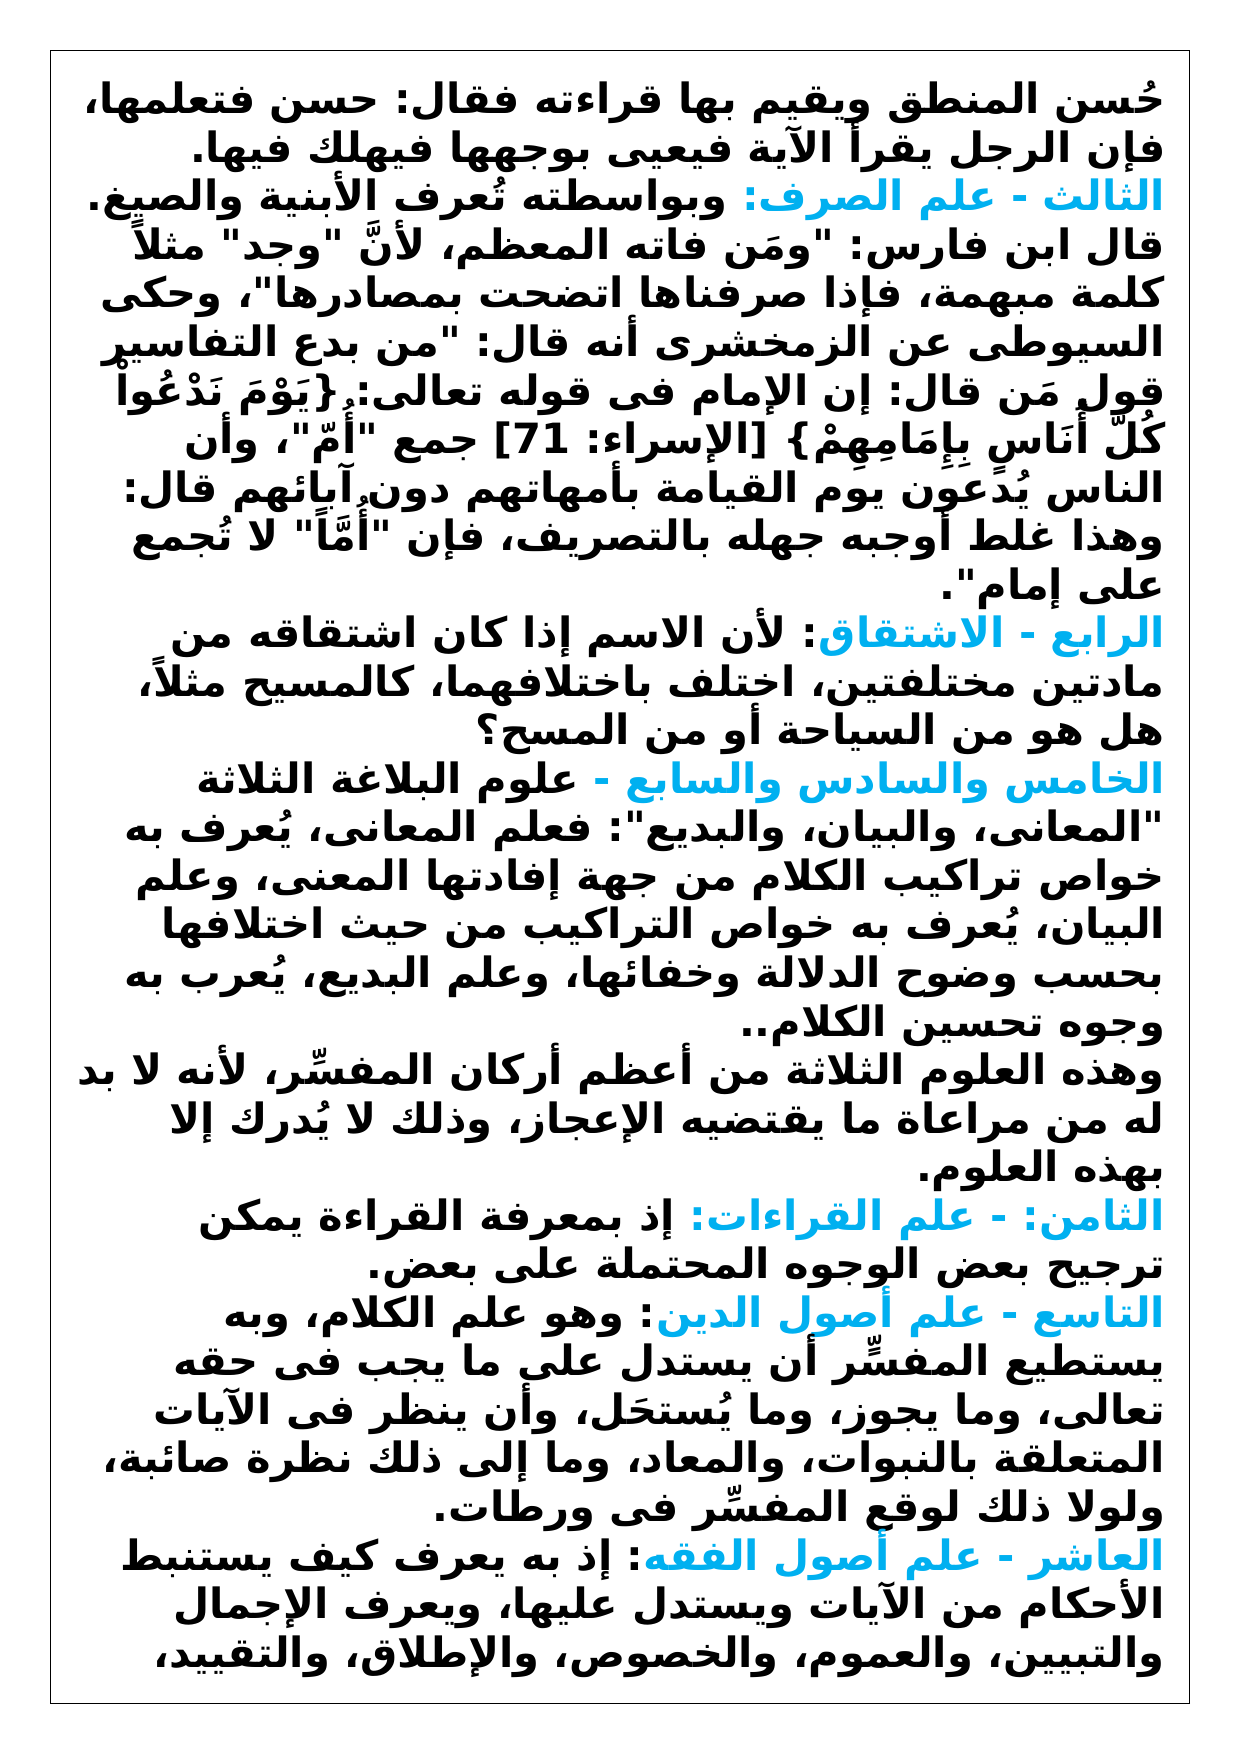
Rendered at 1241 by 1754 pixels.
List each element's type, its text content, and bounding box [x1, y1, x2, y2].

text وهذه العلوم الثلاثة من أعظم أركان المفسِّر، لأنه لا بد له من مراعاة ما يقتضيه الإعجاز، وذلك لا يُدرك إلا بهذه العلوم. [75, 1046, 1165, 1191]
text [75, 75, 1165, 172]
text التاسع - علم أصول الدين: وهو علم الكلام، وبه يستطيع المفسٍّر أن يستدل على ما يجب فى حقه تعالى، وما يجوز، وما يُستحَل، وأن ينظر فى الآيات المتعلقة بالنبوات، والمعاد، وما إلى ذلك نظرة صائبة، ولولا ذلك لوقع المفسِّر فى ورطات. [75, 1288, 1165, 1531]
text الثامن: - علم القراءات: إذ بمعرفة القراءة يمكن ترجيح بعض الوجوه المحتملة على بعض. [75, 1191, 1165, 1288]
text الثالث - علم الصرف: وبواسطته تُعرف الأبنية والصيغ. قال ابن فارس: "ومَن فاته المعظم، لأنَّ "وجد" مثلاً كلمة مبهمة، فإذا صرفناها اتضحت بمصادرها"، وحكى السيوطى عن الزمخشرى أنه قال: "من بدع التفاسير قول مَن قال: إن الإمام فى قوله تعالى: {يَوْمَ نَدْعُواْ كُلَّ أُنَاسٍ بِإِمَامِهِمْ} [الإسراء: 71] جمع "أُمّ"، وأن الناس يُدعون يوم القيامة بأمهاتهم دون آبائهم قال: وهذا غلط أوجبه جهله بالتصريف، فإن "أُمَّاً" لا تُجمع على إمام". [75, 172, 1165, 609]
text الرابع - الاشتقاق: لأن الاسم إذا كان اشتقاقه من مادتين مختلفتين، اختلف باختلافهما، كالمسيح مثلاً، هل هو من السياحة أو من المسح؟ [75, 609, 1165, 754]
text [75, 1531, 1165, 1677]
text الخامس والسادس والسابع - علوم البلاغة الثلاثة "المعانى، والبيان، والبديع": فعلم المعانى، يُعرف به خواص تراكيب الكلام من جهة إفادتها المعنى، وعلم البيان، يُعرف به خواص التراكيب من حيث اختلافها بحسب وضوح الدلالة وخفائها، وعلم البديع، يُعرب به وجوه تحسين الكلام.. [75, 754, 1165, 1046]
